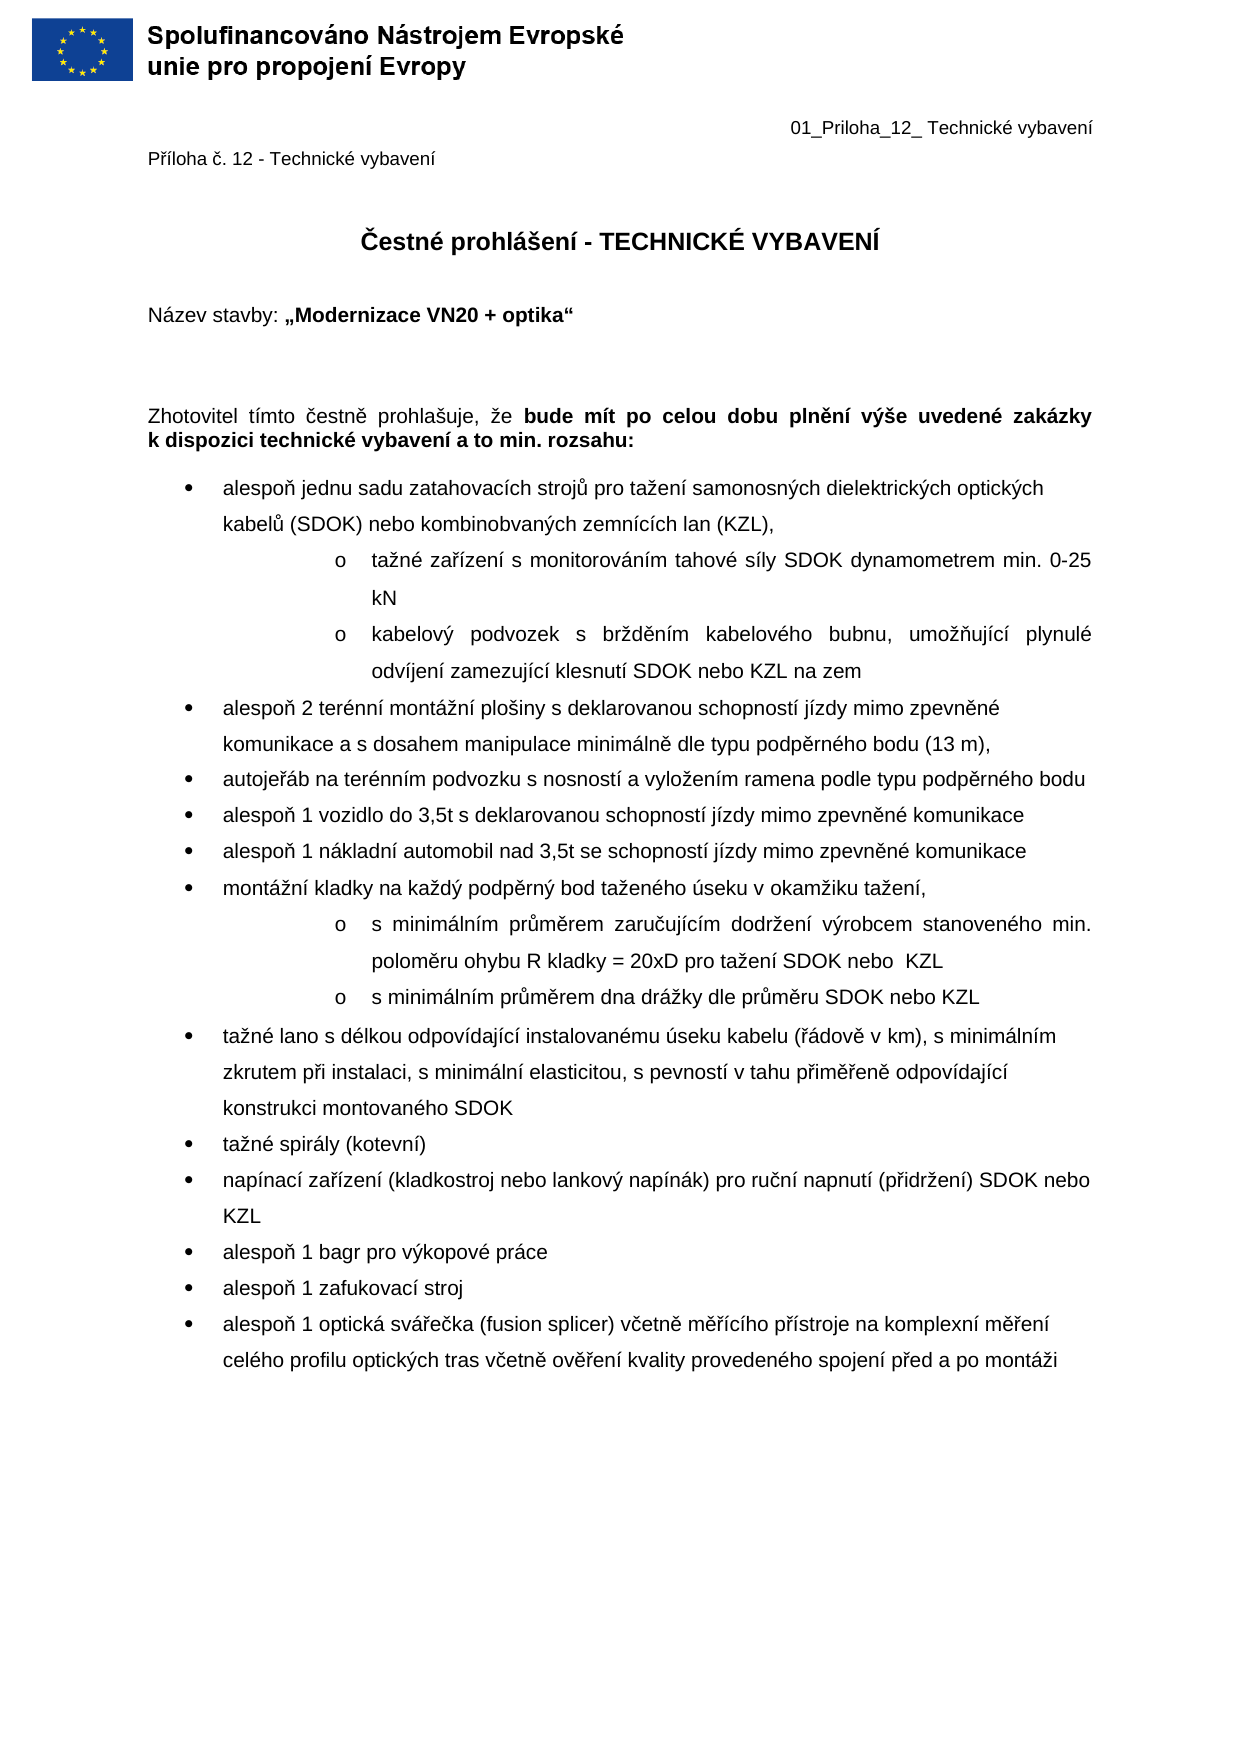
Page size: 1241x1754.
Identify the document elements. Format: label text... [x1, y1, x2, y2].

text Zhotovitel tímto čestně prohlašuje, že bude mít po celou dobu plnění výše uvedené zakázky k dispozici technické vybavení a to min. rozsahu: [148, 404, 1093, 452]
text Příloha č. 12 - Technické vybavení [148, 148, 1093, 169]
list autojeřáb na terénním podvozku s nosností a vyložením ramena podle typu podpěrného bodu [185, 767, 1093, 791]
text Čestné prohlášení - TECHNICKÉ VYBAVENÍ [148, 227, 1093, 255]
list s minimálním průměrem dna drážky dle průměru SDOK nebo KZL [334, 985, 1093, 1011]
list alespoň 1 zafukovací stroj [185, 1276, 1093, 1300]
list alespoň 1 vozidlo do 3,5t s deklarovanou schopností jízdy mimo zpevněné komunikace [185, 803, 1093, 827]
picture [31, 18, 628, 81]
list tažné lano s délkou odpovídající instalovanému úseku kabelu (řádově v km), s minimálním zkrutem při instalaci, s minimální elasticitou, s pevností v tahu přiměřeně odpovídající konstrukci montovaného SDOK [185, 1024, 1093, 1120]
list s minimálním průměrem zaručujícím dodržení výrobcem stanoveného min. poloměru ohybu R kladky = 20xD pro tažení SDOK nebo KZL [334, 911, 1093, 973]
list alespoň 2 terénní montážní plošiny s deklarovanou schopností jízdy mimo zpevněné komunikace a s dosahem manipulace minimálně dle typu podpěrného bodu (13 m), [185, 695, 1093, 755]
list tažné zařízení s monitorováním tahové síly SDOK dynamometrem min. 0-25 kN [334, 548, 1093, 609]
list alespoň 1 optická svářečka (fusion splicer) včetně měřícího přístroje na komplexní měření celého profilu optických tras včetně ověření kvality provedeného spojení před a po montáži [185, 1312, 1093, 1372]
list napínací zařízení (kladkostroj nebo lankový napínák) pro ruční napnutí (přidržení) SDOK nebo KZL [185, 1168, 1093, 1228]
list alespoň 1 bagr pro výkopové práce [185, 1240, 1093, 1264]
list kabelový podvozek s bržděním kabelového bubnu, umožňující plynulé odvíjení zamezující klesnutí SDOK nebo KZL na zem [334, 622, 1093, 683]
list alespoň jednu sadu zatahovacích strojů pro tažení samonosných dielektrických optických kabelů (SDOK) nebo kombinobvaných zemnících lan (KZL), [185, 476, 1093, 536]
list tažné spirály (kotevní) [185, 1132, 1093, 1156]
text Název stavby: „Modernizace VN20 + optika“ [148, 303, 1093, 327]
list montážní kladky na každý podpěrný bod taženého úseku v okamžiku tažení, [185, 875, 1093, 899]
list alespoň 1 nákladní automobil nad 3,5t se schopností jízdy mimo zpevněné komunikace [185, 839, 1093, 863]
